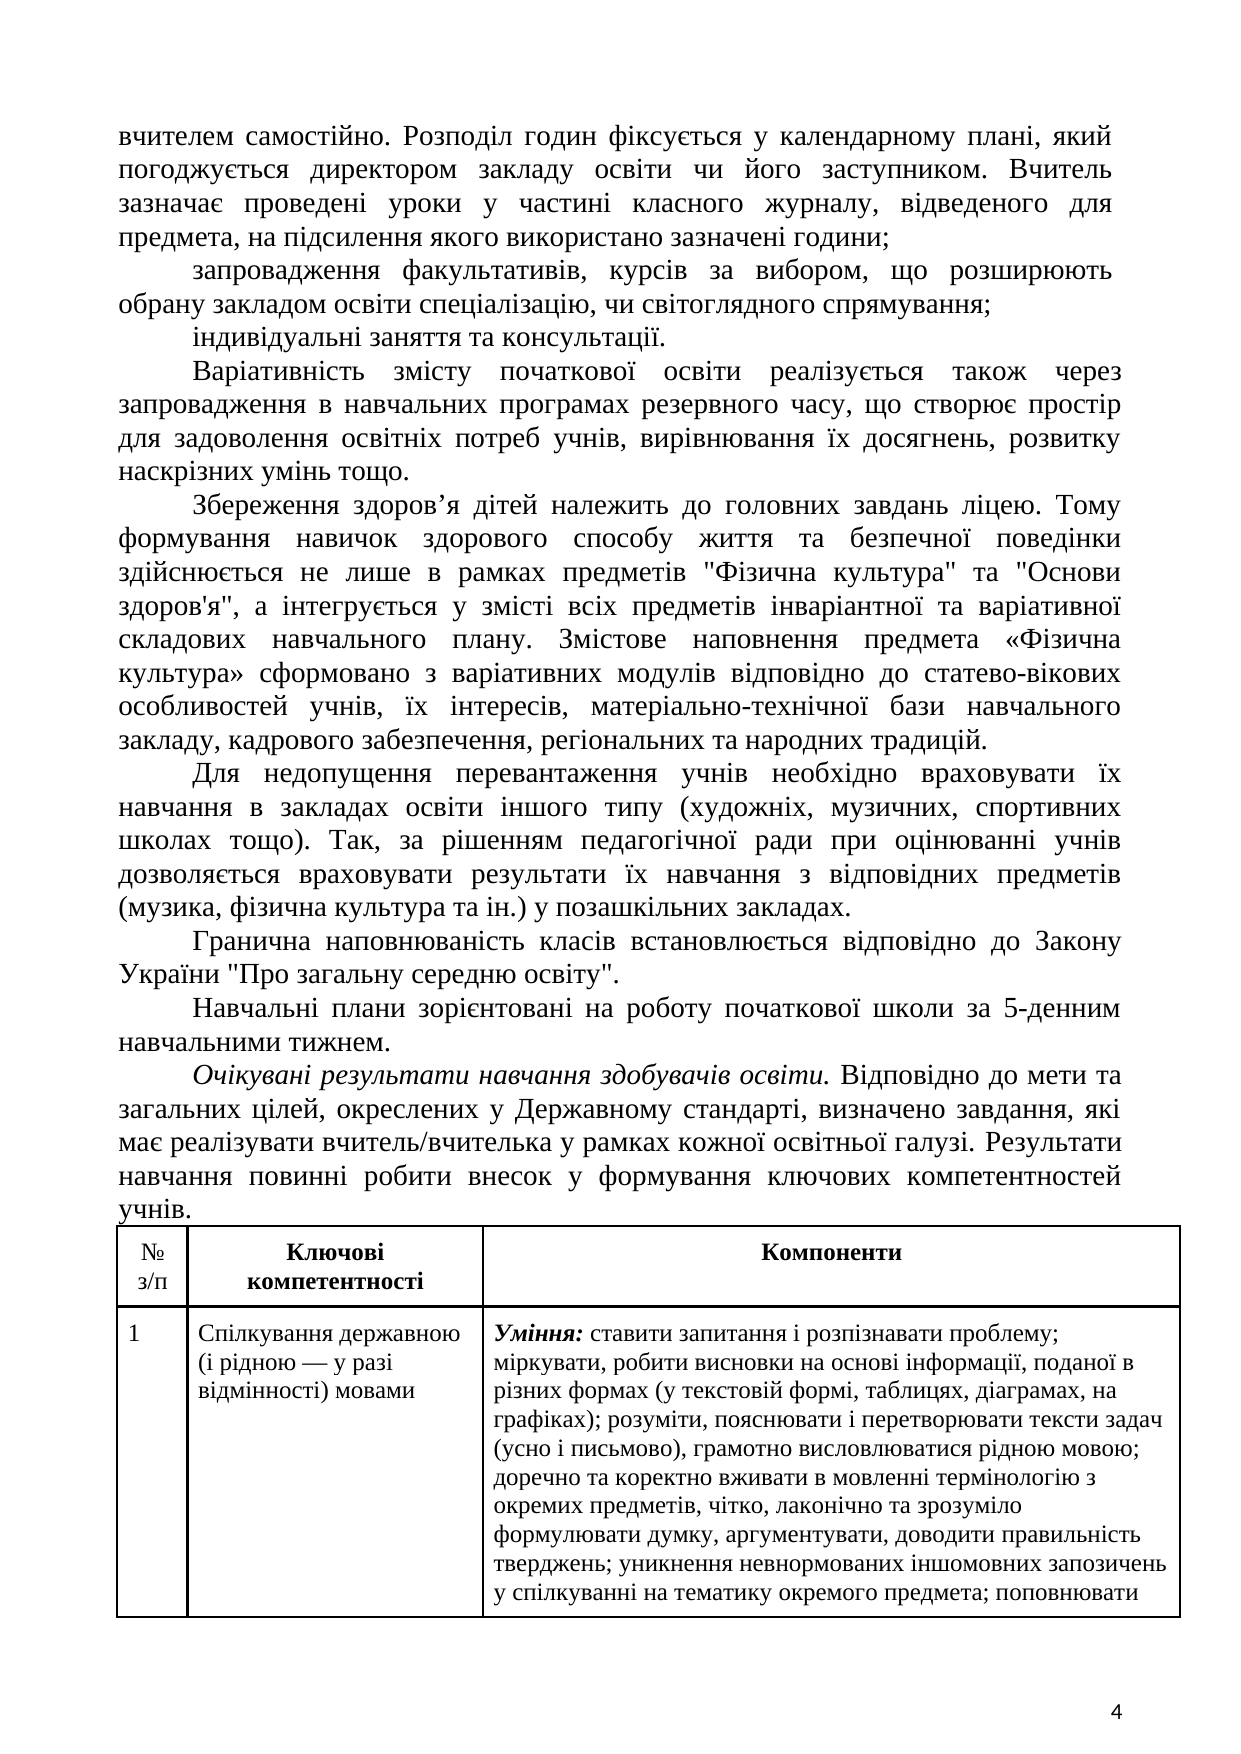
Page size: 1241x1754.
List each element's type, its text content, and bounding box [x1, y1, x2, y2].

table_header Компоненти [484, 1227, 1179, 1305]
text індивідуальні заняття та консультації. [118, 319, 1113, 353]
table_cell 1 [118, 1308, 186, 1616]
table_header Ключові компетентності [189, 1227, 482, 1305]
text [118, 118, 1113, 252]
text Варіативність змісту початкової освіти реалізується також через запровадження в навчальних програмах резервного часу, що створює простір для задоволення освітніх потреб учнів, вирівнювання їх досягнень, розвитку наскрізних умінь тощо. [118, 353, 1122, 487]
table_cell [189, 1308, 482, 1616]
text Збереження здоров’я дітей належить до головних завдань ліцею. Тому формування навичок здорового способу життя та безпечної поведінки здійснюється не лише в рамках предметів "Фізична культура" та "Основи здоров'я", а інтегрується у змісті всіх предметів інваріантної та варіативної складових навчального плану. Змістове наповнення предмета «Фізична культура» сформовано з варіативних модулів відповідно до статево-вікових особливостей учнів, їх інтересів, матеріально-технічної бази навчального закладу, кадрового забезпечення, регіональних та народних традицій. [118, 487, 1122, 755]
text Очікувані результати навчання здобувачів освіти. Відповідно до мети та загальних цілей, окреслених у Державному стандарті, визначено завдання, які має реалізувати вчитель/вчителька у рамках кожної освітньої галузі. Результати навчання повинні робити внесок у формування ключових компетентностей учнів. [118, 1057, 1122, 1225]
text Для недопущення перевантаження учнів необхідно враховувати їх навчання в закладах освіти іншого типу (художніх, музичних, спортивних школах тощо). Так, за рішенням педагогічної ради при оцінюванні учнів дозволяється враховувати результати їх навчання з відповідних предметів (музика, фізична культура та ін.) у позашкільних закладах. [118, 755, 1122, 923]
text Гранична наповнюваність класів встановлюється відповідно до Закону України "Про загальну середню освіту". [118, 923, 1122, 990]
text Навчальні плани зорієнтовані на роботу початкової школи за 5-денним навчальними тижнем. [118, 990, 1122, 1057]
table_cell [484, 1308, 1179, 1616]
table_header № з/п [118, 1227, 186, 1305]
text запровадження факультативів, курсів за вибором, що розширюють обрану закладом освіти спеціалізацію, чи світоглядного спрямування; [118, 252, 1113, 319]
